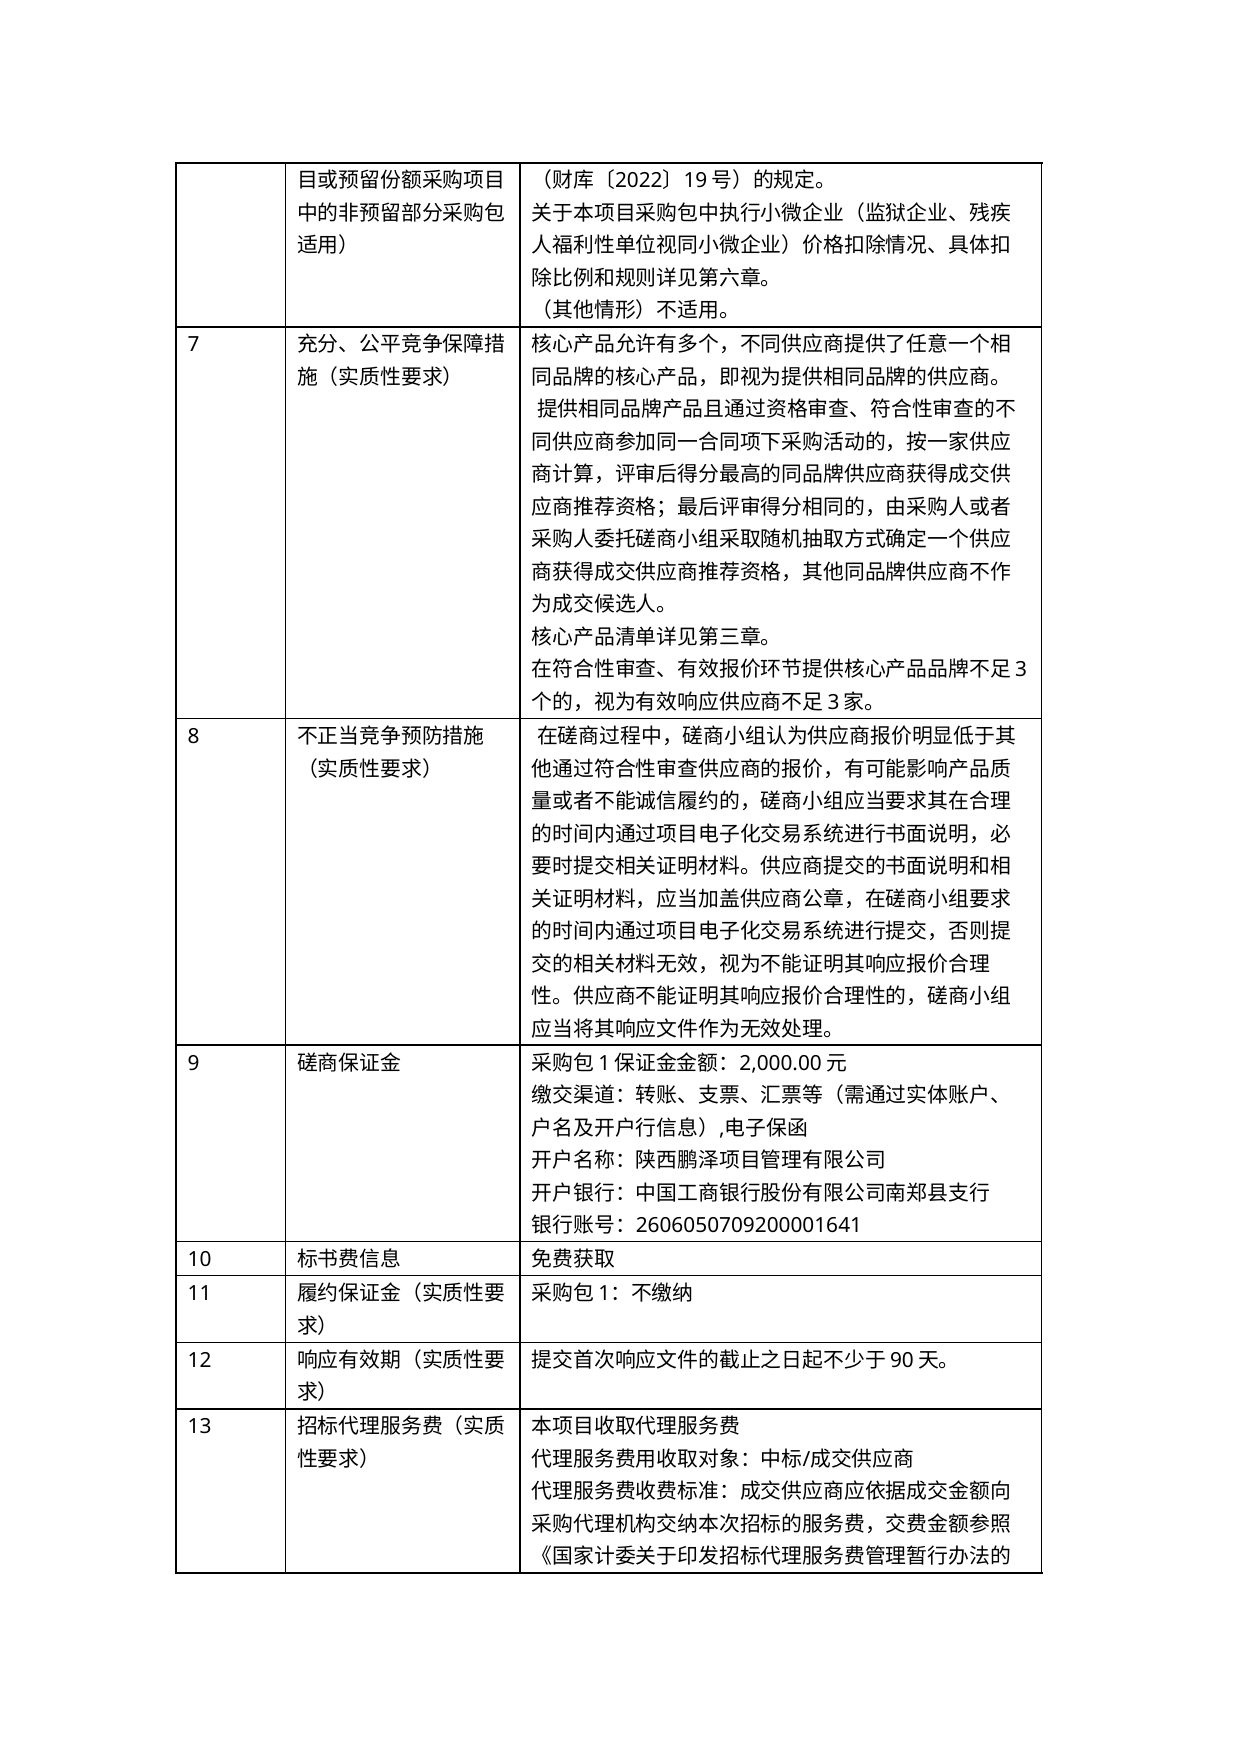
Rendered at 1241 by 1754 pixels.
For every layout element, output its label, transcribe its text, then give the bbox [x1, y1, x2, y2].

table_cell 在磋商过程中，磋商小组认为供应商报价明显低于其他通过符合性审查供应商的报价，有可能影响产品质量或者不能诚信履约的，磋商小组应当要求其在合理的时间内通过项目电子化交易系统进行书面说明，必要时提交相关证明材料。供应商提交的书面说明和相关证明材料，应当加盖供应商公章，在磋商小组要求的时间内通过项目电子化交易系统进行提交，否则提交的相关材料无效，视为不能证明其响应报价合理性。供应商不能证明其响应报价合理性的，磋商小组应当将其响应文件作为无效处理。 [521, 719, 1041, 1044]
table_cell 13 [177, 1410, 285, 1572]
table_cell 12 [177, 1343, 285, 1408]
table_cell 提交首次响应文件的截止之日起不少于90天。 [521, 1343, 1041, 1408]
table_cell 核心产品允许有多个，不同供应商提供了任意一个相同品牌的核心产品，即视为提供相同品牌的供应商。 提供相同品牌产品且通过资格审查、符合性审查的不同供应商参加同一合同项下采购活动的，按一家供应商计算，评审后得分最高的同品牌供应商获得成交供应商推荐资格；最后评审得分相同的，由采购人或者采购人委托磋商小组采取随机抽取方式确定一个供应商获得成交供应商推荐资格，其他同品牌供应商不作为成交候选人。 核心产品清单详见第三章。 在符合性审查、有效报价环节提供核心产品品牌不足3个的，视为有效响应供应商不足3家。 [521, 328, 1041, 718]
table_cell 标书费信息 [286, 1242, 519, 1275]
table_cell 充分、公平竞争保障措施（实质性要求） [286, 328, 519, 718]
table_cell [521, 164, 1041, 326]
table_cell 招标代理服务费（实质性要求） [286, 1410, 519, 1572]
table_cell 履约保证金（实质性要求） [286, 1276, 519, 1341]
table_cell 8 [177, 719, 285, 1044]
table_cell 6 [177, 164, 285, 326]
table_cell 10 [177, 1242, 285, 1275]
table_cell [286, 164, 519, 326]
table_cell 9 [177, 1046, 285, 1241]
table_cell 磋商保证金 [286, 1046, 519, 1241]
table_cell 免费获取 [521, 1242, 1041, 1275]
table_cell 7 [177, 328, 285, 718]
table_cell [521, 1410, 1041, 1572]
table_cell 11 [177, 1276, 285, 1341]
table_cell 采购包1：不缴纳 [521, 1276, 1041, 1341]
table_cell 不正当竞争预防措施（实质性要求） [286, 719, 519, 1044]
table_cell 响应有效期（实质性要求） [286, 1343, 519, 1408]
table_cell 采购包1保证金金额：2,000.00元 缴交渠道：转账、支票、汇票等（需通过实体账户、户名及开户行信息）,电子保函 开户名称：陕西鹏泽项目管理有限公司 开户银行：中国工商银行股份有限公司南郑县支行 银行账号：2606050709200001641 [521, 1046, 1041, 1241]
